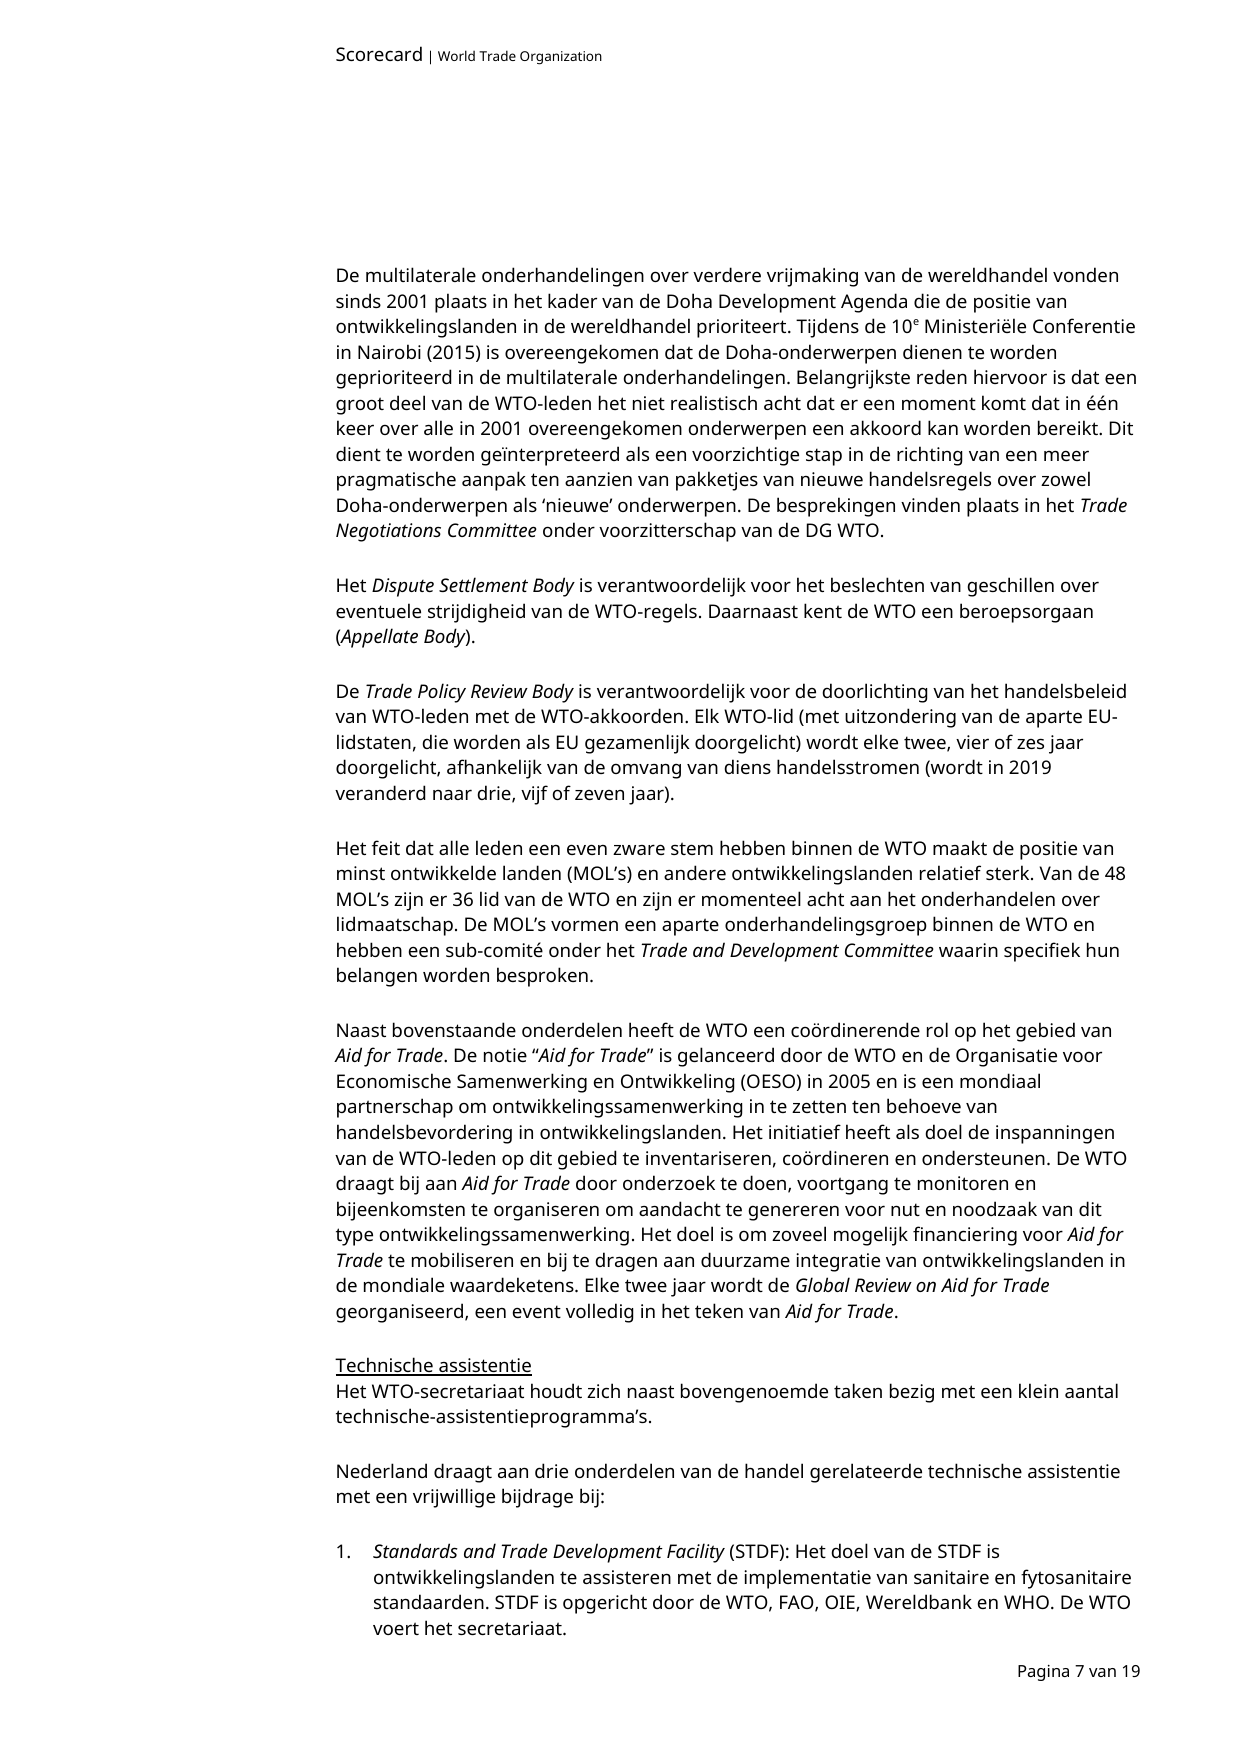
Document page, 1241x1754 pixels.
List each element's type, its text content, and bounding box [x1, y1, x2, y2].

text Het Dispute Settlement Body is verantwoordelijk voor het beslechten van geschillen over eventuele strijdigheid van de WTO-regels. Daarnaast kent de WTO een beroepsorgaan (Appellate Body). [335, 572, 1140, 649]
text Het feit dat alle leden een even zware stem hebben binnen de WTO maakt de positie van minst ontwikkelde landen (MOL’s) en andere ontwikkelingslanden relatief sterk. Van de 48 MOL’s zijn er 36 lid van de WTO en zijn er momenteel acht aan het onderhandelen over lidmaatschap. De MOL’s vormen een aparte onderhandelingsgroep binnen de WTO en hebben een sub-comité onder het Trade and Development Committee waarin specifiek hun belangen worden besproken. [335, 835, 1140, 988]
text Naast bovenstaande onderdelen heeft de WTO een coördinerende rol op het gebied van Aid for Trade. De notie “Aid for Trade” is gelanceerd door de WTO en de Organisatie voor Economische Samenwerking en Ontwikkeling (OESO) in 2005 en is een mondiaal partnerschap om ontwikkelingssamenwerking in te zetten ten behoeve van handelsbevordering in ontwikkelingslanden. Het initiatief heeft als doel de inspanningen van de WTO-leden op dit gebied te inventariseren, coördineren en ondersteunen. De WTO draagt bij aan Aid for Trade door onderzoek te doen, voortgang te monitoren en bijeenkomsten te organiseren om aandacht te genereren voor nut en noodzaak van dit type ontwikkelingssamenwerking. Het doel is om zoveel mogelijk financiering voor Aid for Trade te mobiliseren en bij te dragen aan duurzame integratie van ontwikkelingslanden in de mondiale waardeketens. Elke twee jaar wordt de Global Review on Aid for Trade georganiseerd, een event volledig in het teken van Aid for Trade. [335, 1017, 1140, 1323]
list Standards and Trade Development Facility (STDF): Het doel van de STDF is ontwikkelingslanden te assisteren met de implementatie van sanitaire en fytosanitaire standaarden. STDF is opgericht door de WTO, FAO, OIE, Wereldbank en WHO. De WTO voert het secretariaat. [335, 1538, 1140, 1641]
text Technische assistentie [335, 1353, 1140, 1378]
text De Trade Policy Review Body is verantwoordelijk voor de doorlichting van het handelsbeleid van WTO-leden met de WTO-akkoorden. Elk WTO-lid (met uitzondering van de aparte EU-lidstaten, die worden als EU gezamenlijk doorgelicht) wordt elke twee, vier of zes jaar doorgelicht, afhankelijk van de omvang van diens handelsstromen (wordt in 2019 veranderd naar drie, vijf of zeven jaar). [335, 678, 1140, 806]
text Nederland draagt aan drie onderdelen van de handel gerelateerde technische assistentie met een vrijwillige bijdrage bij: [335, 1458, 1140, 1509]
text De multilaterale onderhandelingen over verdere vrijmaking van de wereldhandel vonden sinds 2001 plaats in het kader van de Doha Development Agenda die de positie van ontwikkelingslanden in de wereldhandel prioriteert. Tijdens de 10e Ministeriële Conferentie in Nairobi (2015) is overeengekomen dat de Doha-onderwerpen dienen te worden geprioriteerd in de multilaterale onderhandelingen. Belangrijkste reden hiervoor is dat een groot deel van de WTO-leden het niet realistisch acht dat er een moment komt dat in één keer over alle in 2001 overeengekomen onderwerpen een akkoord kan worden bereikt. Dit dient te worden geïnterpreteerd als een voorzichtige stap in de richting van een meer pragmatische aanpak ten aanzien van pakketjes van nieuwe handelsregels over zowel Doha-onderwerpen als ‘nieuwe’ onderwerpen. De besprekingen vinden plaats in het Trade Negotiations Committee onder voorzitterschap van de DG WTO. [335, 262, 1140, 543]
text Het WTO-secretariaat houdt zich naast bovengenoemde taken bezig met een klein aantal technische-assistentieprogramma’s. [335, 1378, 1140, 1429]
